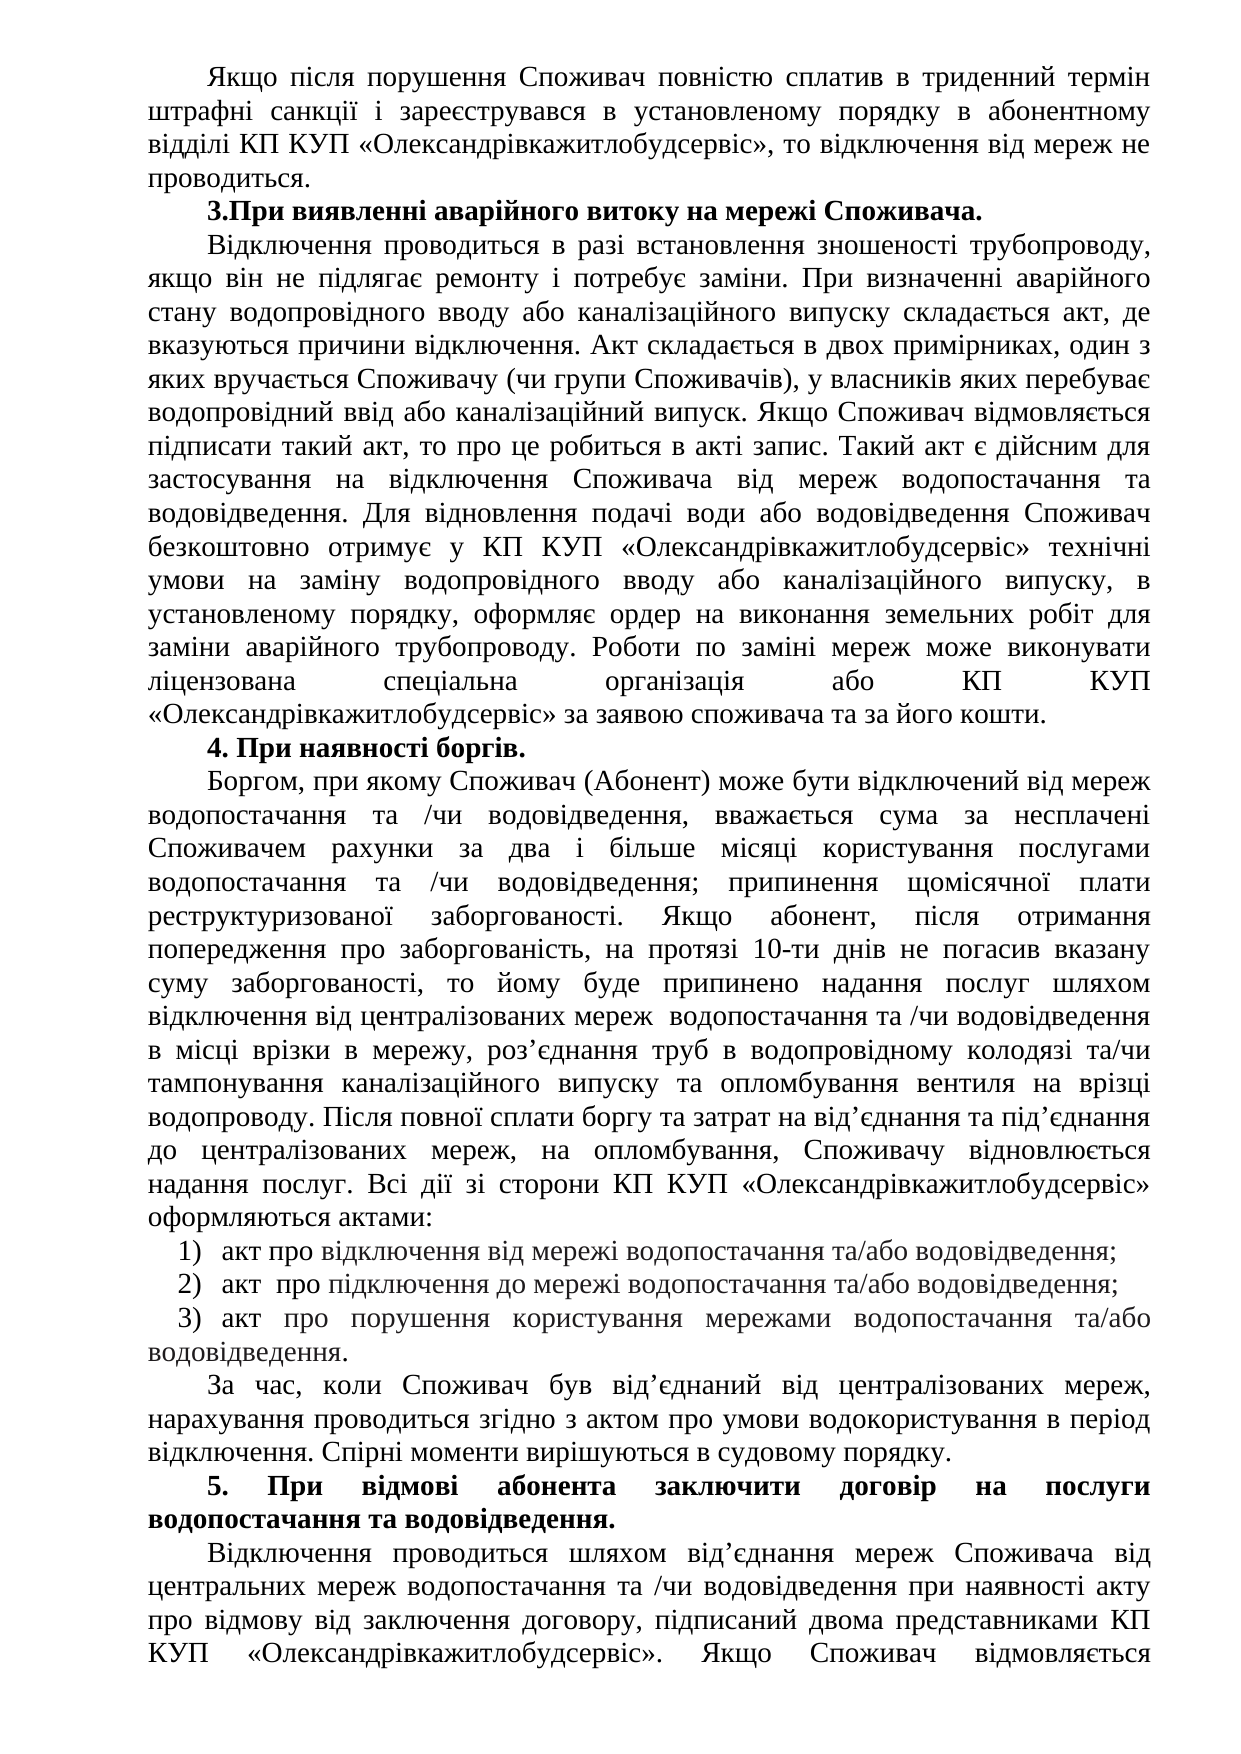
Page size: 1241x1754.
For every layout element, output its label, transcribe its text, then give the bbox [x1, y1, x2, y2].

text Якщо після порушення Споживач повністю сплатив в триденний термін штрафні санкції і зареєструвався в установленому порядку в абонентному відділі КП КУП «Олександрівкажитлобудсервіс», то відключення від мереж не проводиться. [148, 59, 1152, 193]
text Відключення проводиться в разі встановлення зношеності трубопроводу, якщо він не підлягає ремонту і потребує заміни. При визначенні аварійного стану водопровідного вводу або каналізаційного випуску складається акт, де вказуються причини відключення. Акт складається в двох примірниках, один з яких вручається Споживачу (чи групи Споживачів), у власників яких перебуває водопровідний ввід або каналізаційний випуск. Якщо Споживач відмовляється підписати такий акт, то про це робиться в акті запис. Такий акт є дійсним для застосування на відключення Споживача від мереж водопостачання та водовідведення. Для відновлення подачі води або водовідведення Споживач безкоштовно отримує у КП КУП «Олександрівкажитлобудсервіс» технічні умови на заміну водопровідного вводу або каналізаційного випуску, в установленому порядку, оформляє ордер на виконання земельних робіт для заміни аварійного трубопроводу. Роботи по заміні мереж може виконувати ліцензована спеціальна організація або КП КУП «Олександрівкажитлобудсервіс» за заявою споживача та за його кошти. [148, 227, 1152, 730]
list акт про відключення від мережі водопостачання та/або водовідведення; [148, 1233, 1152, 1267]
text Боргом, при якому Споживач (Абонент) може бути відключений від мереж водопостачання та /чи водовідведення, вважається сума за несплачені Споживачем рахунки за два і більше місяці користування послугами водопостачання та /чи водовідведення; припинення щомісячної плати реструктуризованої заборгованості. Якщо абонент, після отримання попередження про заборгованість, на протязі 10-ти днів не погасив вказану суму заборгованості, то йому буде припинено надання послуг шляхом відключення від централізованих мереж водопостачання та /чи водовідведення в місці врізки в мережу, роз’єднання труб в водопровідному колодязі та/чи тампонування каналізаційного випуску та опломбування вентиля на врізці водопроводу. Після повної сплати боргу та затрат на від’єднання та під’єднання до централізованих мереж, на опломбування, Споживачу відновлюється надання послуг. Всі дії зі сторони КП КУП «Олександрівкажитлобудсервіс» оформляються актами: [148, 763, 1152, 1233]
text За час, коли Споживач був від’єднаний від централізованих мереж, нарахування проводиться згідно з актом про умови водокористування в період відключення. Спірні моменти вирішуються в судовому порядку. [148, 1367, 1152, 1468]
text 3.При виявленні аварійного витоку на мережі Споживача. [148, 193, 1152, 227]
text 4. При наявності боргів. [148, 730, 1152, 763]
list акт про порушення користування мережами водопостачання та/або водовідведення. [148, 1300, 1152, 1367]
list акт про підключення до мережі водопостачання та/або водовідведення; [148, 1267, 1152, 1300]
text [148, 1535, 1152, 1669]
text 5. При відмові абонента заключити договір на послуги водопостачання та водовідведення. [148, 1468, 1152, 1535]
